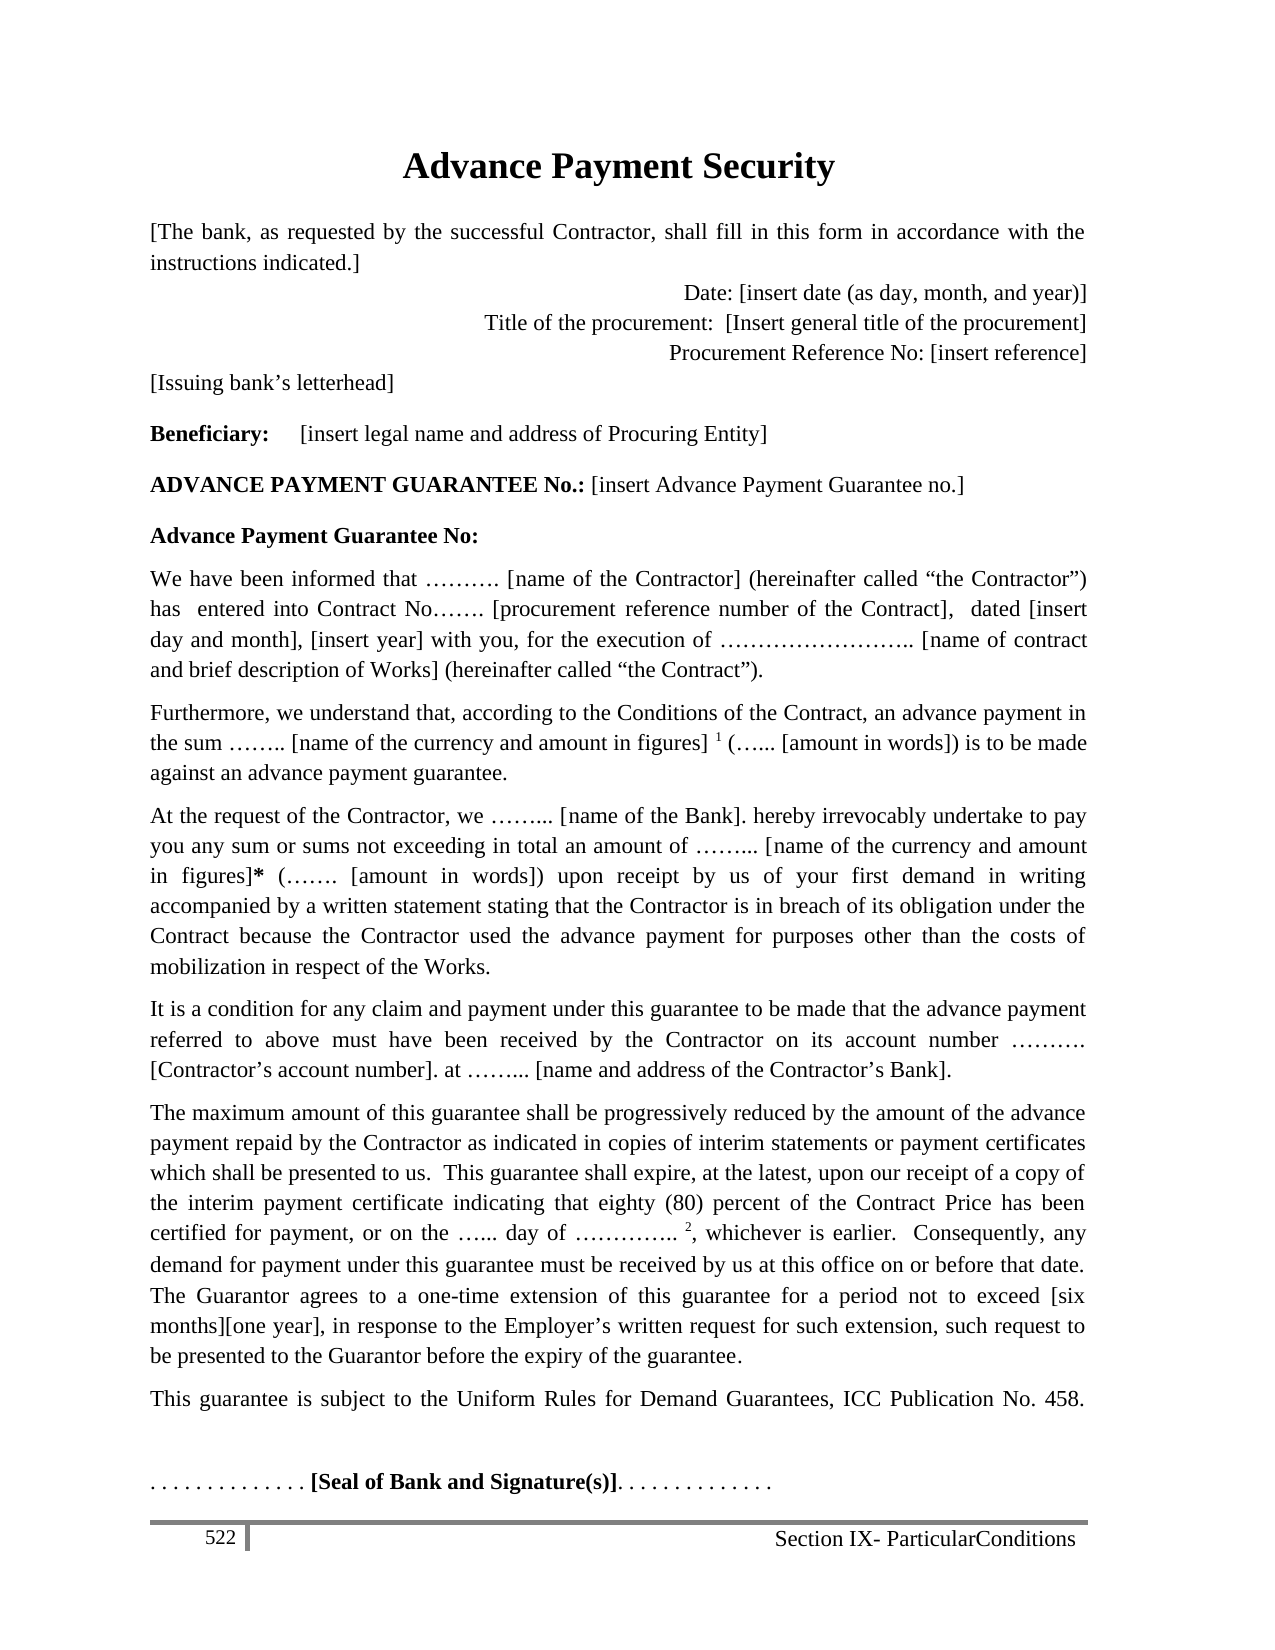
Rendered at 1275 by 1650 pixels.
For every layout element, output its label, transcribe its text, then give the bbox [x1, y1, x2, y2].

text Furthermore, we understand that, according to the Conditions of the Contract, an advance payment in the sum …….. [name of the currency and amount in figures] 1 (…... [amount in words]) is to be made against an advance payment guarantee. [150, 698, 1087, 785]
text This guarantee is subject to the Uniform Rules for Demand Guarantees, ICC Publication No. 458. [150, 1385, 1087, 1451]
text It is a condition for any claim and payment under this guarantee to be made that the advance payment referred to above must have been received by the Contractor on its account number ……….[Contractor’s account number]. at ……... [name and address of the Contractor’s Bank]. [150, 995, 1087, 1082]
text [The bank, as requested by the successful Contractor, shall fill in this form in accordance with the instructions indicated.] [150, 218, 1087, 275]
text The maximum amount of this guarantee shall be progressively reduced by the amount of the advance payment repaid by the Contractor as indicated in copies of interim statements or payment certificates which shall be presented to us. This guarantee shall expire, at the latest, upon our receipt of a copy of the interim payment certificate indicating that eighty (80) percent of the Contract Price has been certified for payment, or on the …... day of ………….. 2, whichever is earlier. Consequently, any demand for payment under this guarantee must be received by us at this office on or before that date. The Guarantor agrees to a one-time extension of this guarantee for a period not to exceed [six months][one year], in response to the Employer’s written request for such extension, such request to be presented to the Guarantor before the expiry of the guarantee. [150, 1098, 1087, 1369]
text [Issuing bank’s letterhead] [150, 369, 1087, 396]
text Beneficiary: [insert legal name and address of Procuring Entity] [150, 420, 1087, 447]
text Title of the procurement: [Insert general title of the procurement] [150, 309, 1087, 335]
text At the request of the Contractor, we ……... [name of the Bank]. hereby irrevocably undertake to pay you any sum or sums not exceeding in total an amount of ……... [name of the currency and amount in figures]* (……. [amount in words]) upon receipt by us of your first demand in writing accompanied by a written statement stating that the Contractor is in breach of its obligation under the Contract because the Contractor used the advance payment for purposes other than the costs of mobilization in respect of the Works. [150, 802, 1087, 979]
text Advance Payment Guarantee No: [150, 522, 1087, 549]
text ADVANCE PAYMENT GUARANTEE No.: [insert Advance Payment Guarantee no.] [150, 471, 1087, 498]
text We have been informed that ………. [name of the Contractor] (hereinafter called “the Contractor”) has entered into Contract No……. [procurement reference number of the Contract], dated [insert day and month], [insert year] with you, for the execution of …………………….. [name of contract and brief description of Works] (hereinafter called “the Contract”). [150, 565, 1087, 682]
text . . . . . . . . . . . . . . [Seal of Bank and Signature(s)]. . . . . . . . . . . . . . [150, 1468, 1087, 1495]
text Procurement Reference No: [insert reference] [150, 339, 1087, 366]
text Advance Payment Security [150, 144, 1087, 187]
text Date: [insert date (as day, month, and year)] [150, 279, 1087, 305]
